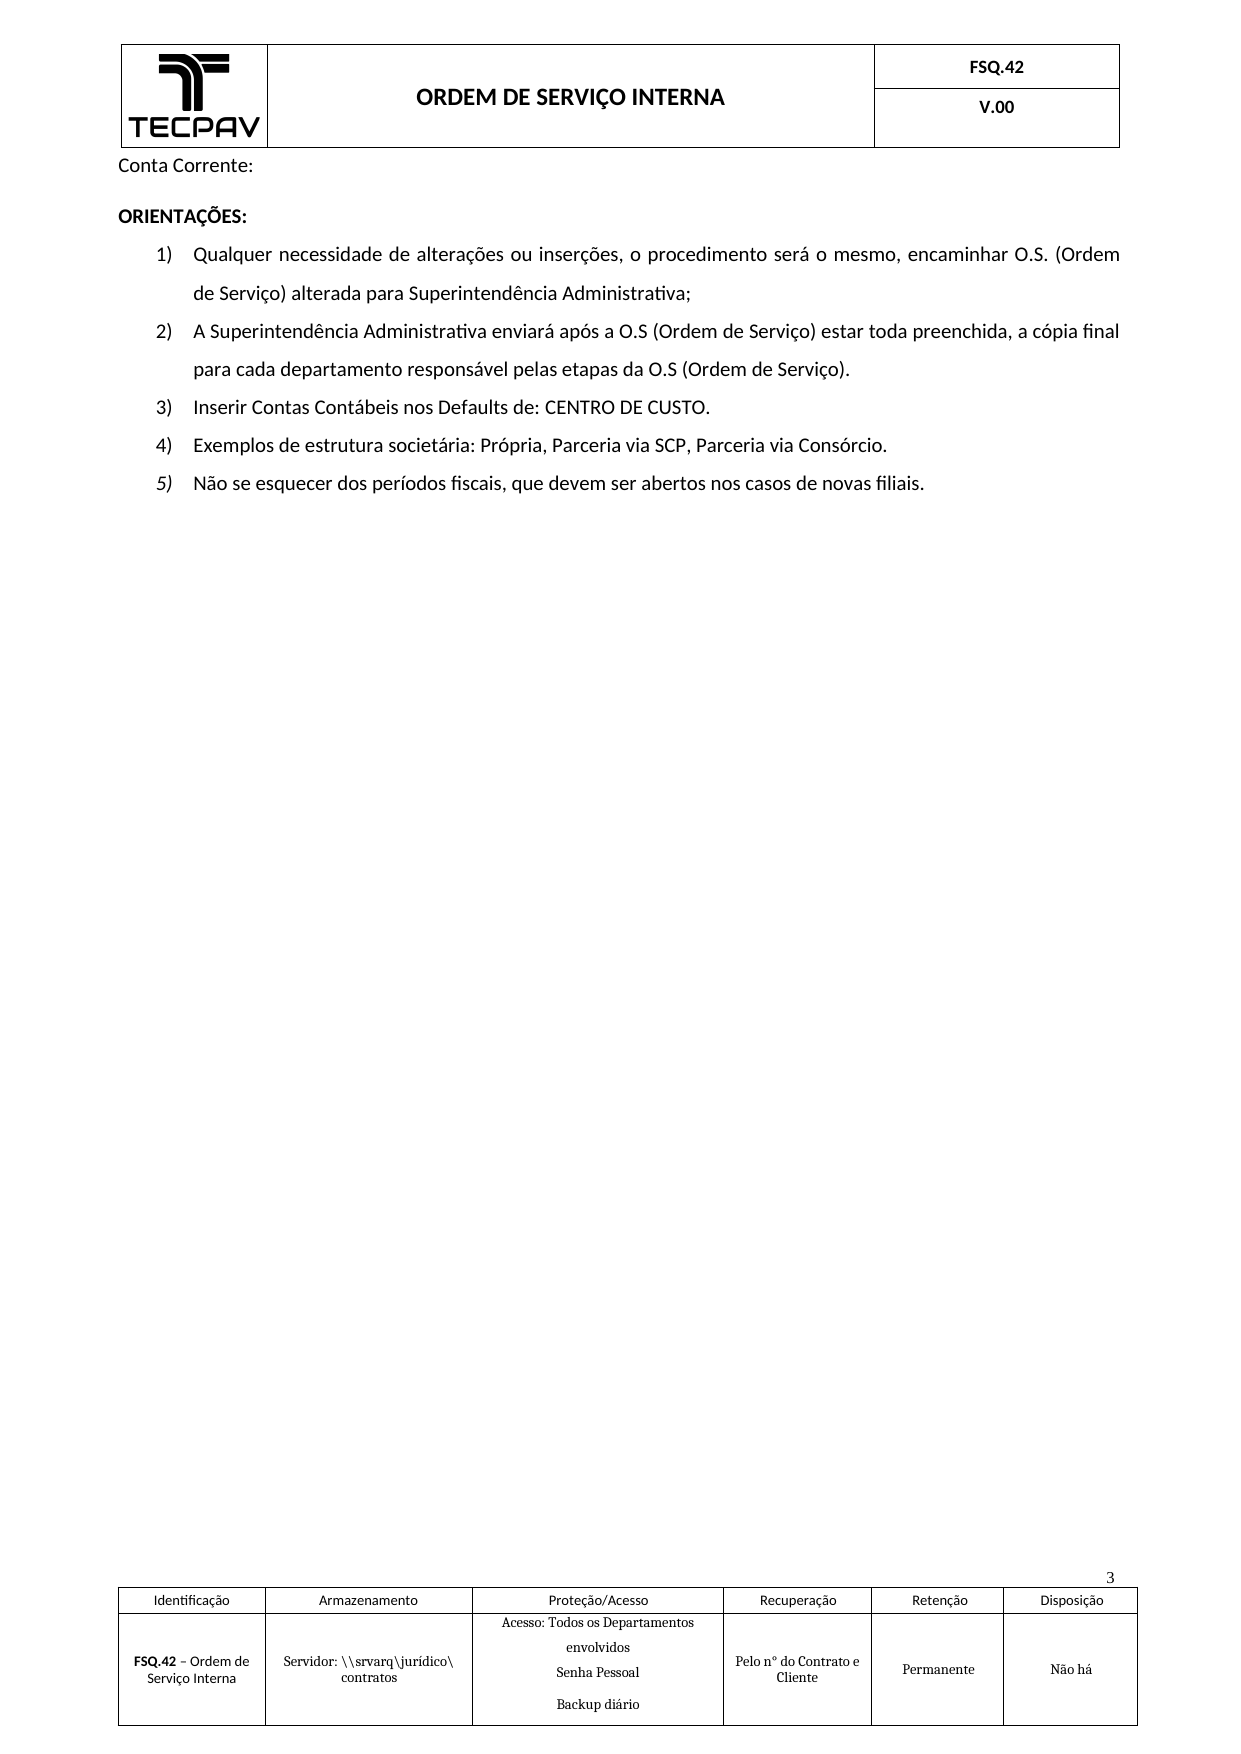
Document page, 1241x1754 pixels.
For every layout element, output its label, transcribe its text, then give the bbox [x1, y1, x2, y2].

list A Superintendência Administrativa enviará após a O.S (Ordem de Serviço) estar toda preenchida, a cópia final para cada departamento responsável pelas etapas da O.S (Ordem de Serviço). [156, 318, 1122, 381]
text ORIENTAÇÕES: [118, 203, 1122, 229]
list Exemplos de estrutura societária: Própria, Parceria via SCP, Parceria via Consórcio. [156, 432, 1122, 458]
picture [128, 54, 260, 138]
list Inserir Contas Contábeis nos Defaults de: CENTRO DE CUSTO. [156, 394, 1122, 419]
list Qualquer necessidade de alterações ou inserções, o procedimento será o mesmo, encaminhar O.S. (Ordem de Serviço) alterada para Superintendência Administrativa; [156, 242, 1122, 305]
list Não se esquecer dos períodos fiscais, que devem ser abertos nos casos de novas filiais. [156, 470, 1122, 496]
text Conta Corrente: [118, 153, 1122, 178]
